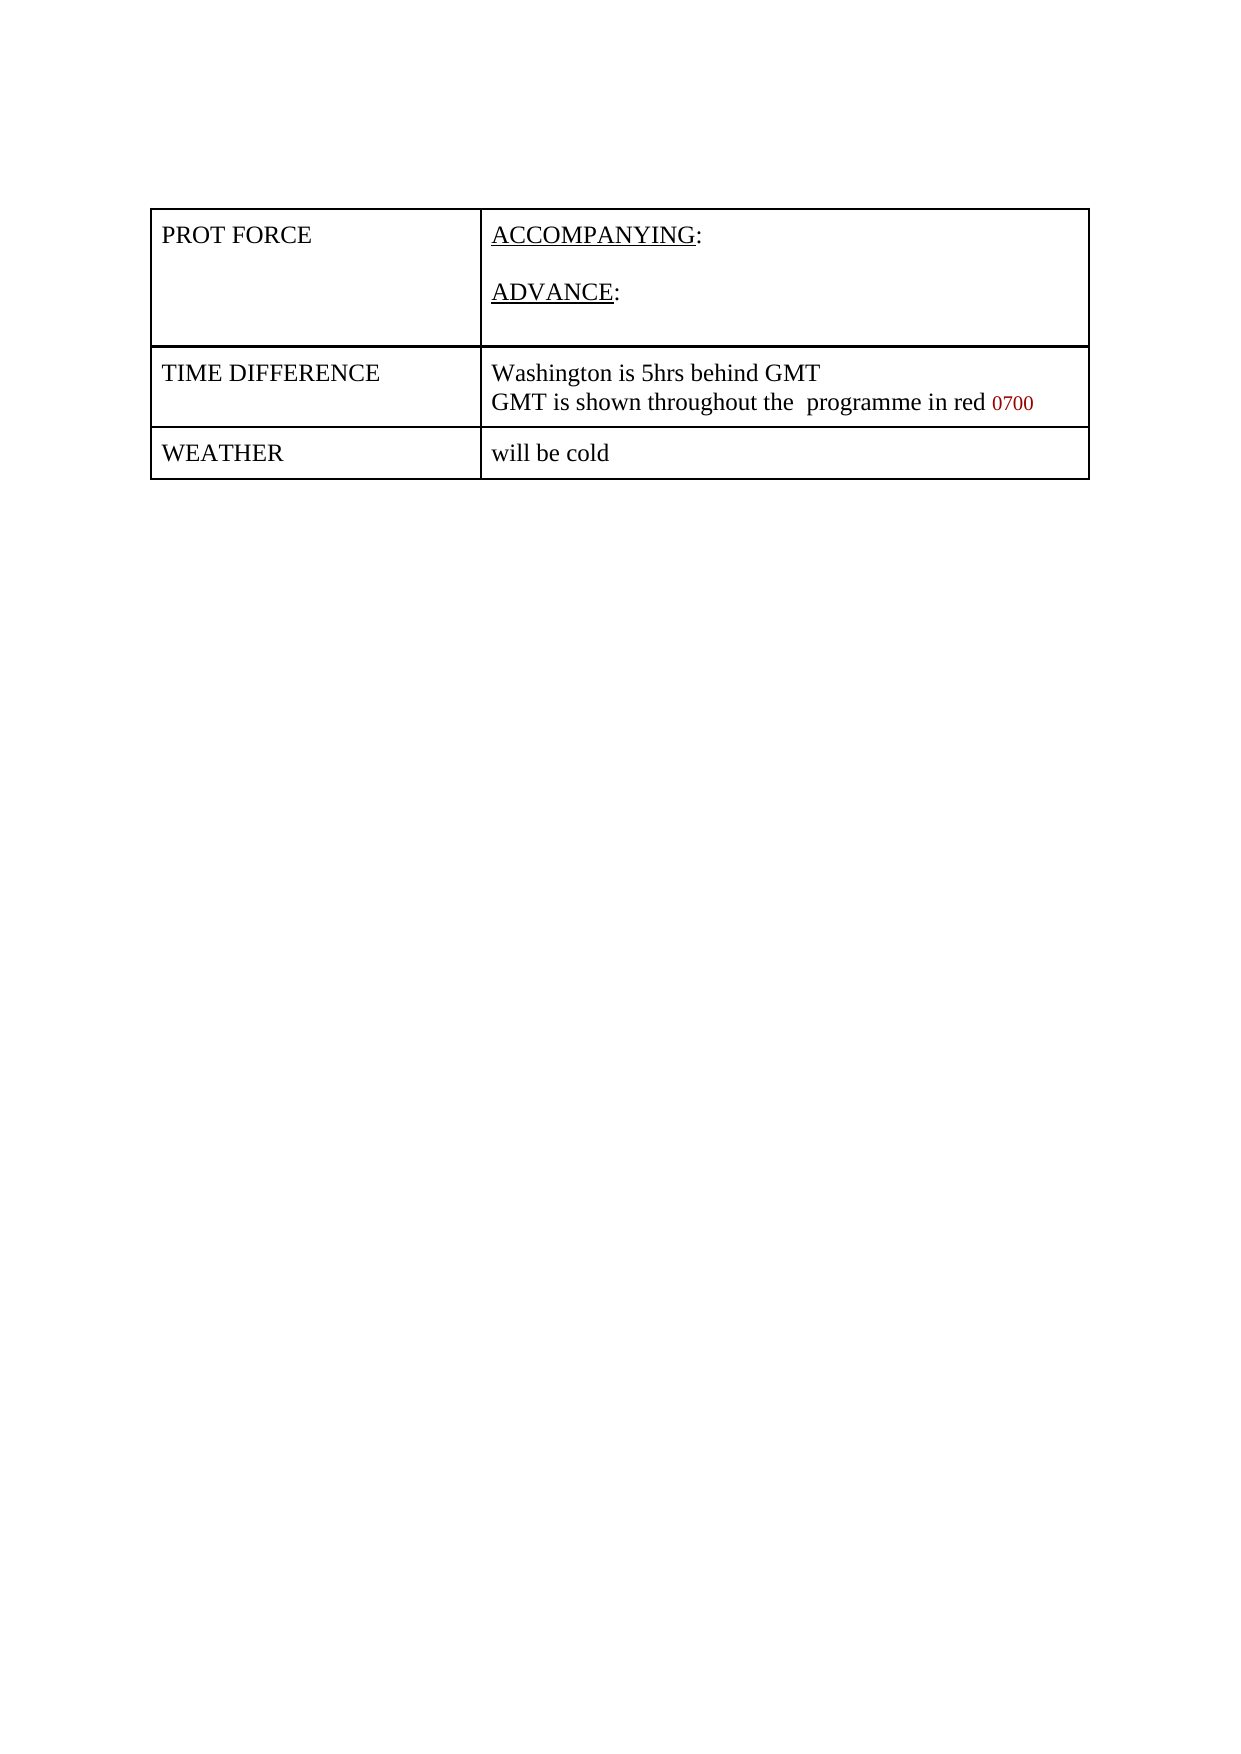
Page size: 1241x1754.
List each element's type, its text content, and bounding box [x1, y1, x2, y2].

table_cell Washington is 5hrs behind GMT GMT is shown throughout the programme in red 0700 [482, 348, 1088, 426]
table_cell WEATHER [152, 428, 480, 477]
table_cell will be cold [482, 428, 1088, 477]
table_header ACCOMPANYING: ADVANCE: [482, 210, 1088, 345]
table_cell TIME DIFFERENCE [152, 348, 480, 426]
table_header PROT FORCE [152, 210, 480, 345]
